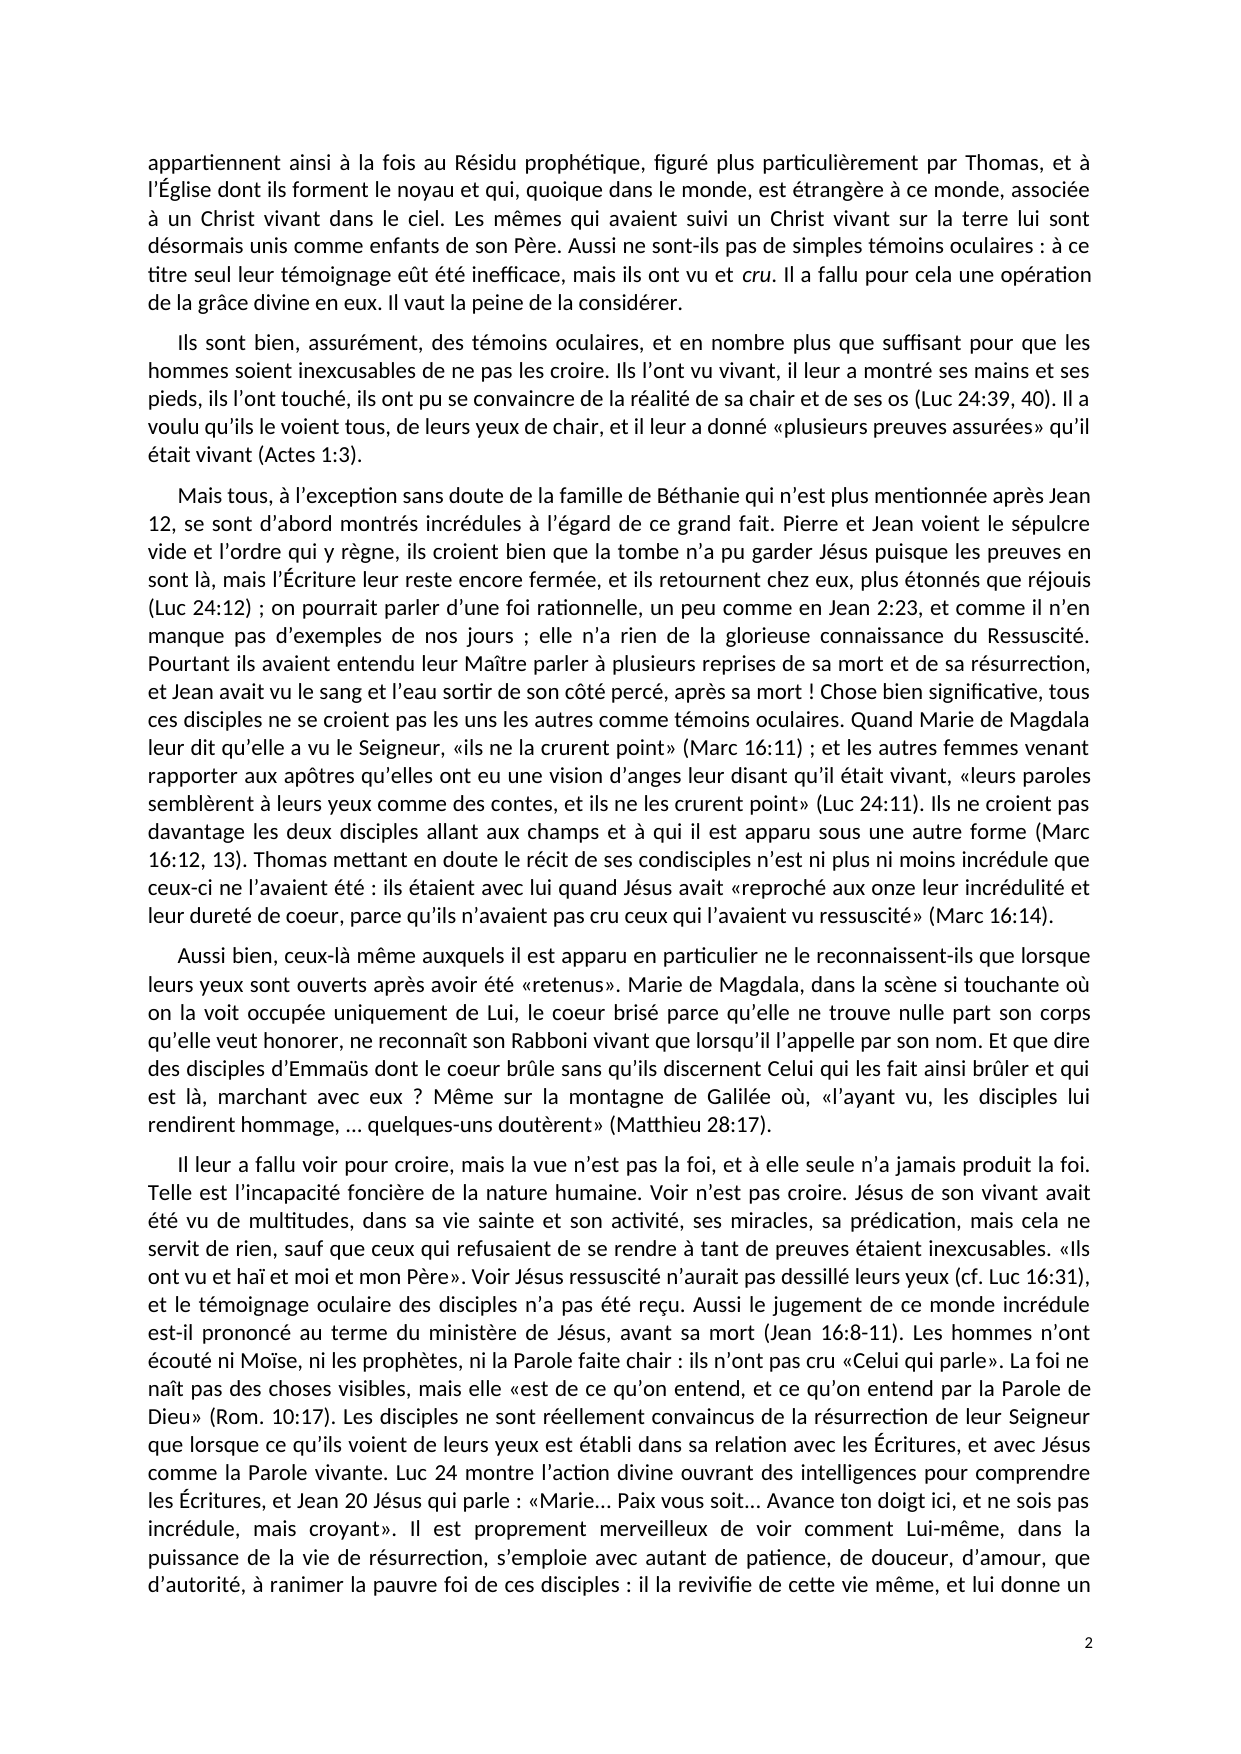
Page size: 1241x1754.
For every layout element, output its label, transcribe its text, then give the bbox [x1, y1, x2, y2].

text Mais tous, à l’exception sans doute de la famille de Béthanie qui n’est plus mentionnée après Jean 12, se sont d’abord montrés incrédules à l’égard de ce grand fait. Pierre et Jean voient le sépulcre vide et l’ordre qui y règne, ils croient bien que la tombe n’a pu garder Jésus puisque les preuves en sont là, mais l’Écriture leur reste encore fermée, et ils retournent chez eux, plus étonnés que réjouis (Luc 24:12) ; on pourrait parler d’une foi rationnelle, un peu comme en Jean 2:23, et comme il n’en manque pas d’exemples de nos jours ; elle n’a rien de la glorieuse connaissance du Ressuscité. Pourtant ils avaient entendu leur Maître parler à plusieurs reprises de sa mort et de sa résurrection, et Jean avait vu le sang et l’eau sortir de son côté percé, après sa mort ! Chose bien significative, tous ces disciples ne se croient pas les uns les autres comme témoins oculaires. Quand Marie de Magdala leur dit qu’elle a vu le Seigneur, «ils ne la crurent point» (Marc 16:11) ; et les autres femmes venant rapporter aux apôtres qu’elles ont eu une vision d’anges leur disant qu’il était vivant, «leurs paroles semblèrent à leurs yeux comme des contes, et ils ne les crurent point» (Luc 24:11). Ils ne croient pas davantage les deux disciples allant aux champs et à qui il est apparu sous une autre forme (Marc 16:12, 13). Thomas mettant en doute le récit de ses condisciples n’est ni plus ni moins incrédule que ceux-ci ne l’avaient été : ils étaient avec lui quand Jésus avait «reproché aux onze leur incrédulité et leur dureté de coeur, parce qu’ils n’avaient pas cru ceux qui l’avaient vu ressuscité» (Marc 16:14). [148, 481, 1093, 929]
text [148, 148, 1093, 316]
text Ils sont bien, assurément, des témoins oculaires, et en nombre plus que suffisant pour que les hommes soient inexcusables de ne pas les croire. Ils l’ont vu vivant, il leur a montré ses mains et ses pieds, ils l’ont touché, ils ont pu se convaincre de la réalité de sa chair et de ses os (Luc 24:39, 40). Il a voulu qu’ils le voient tous, de leurs yeux de chair, et il leur a donné «plusieurs preuves assurées» qu’il était vivant (Actes 1:3). [148, 328, 1093, 468]
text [148, 1150, 1093, 1599]
text Aussi bien, ceux-là même auxquels il est apparu en particulier ne le reconnaissent-ils que lorsque leurs yeux sont ouverts après avoir été «retenus». Marie de Magdala, dans la scène si touchante où on la voit occupée uniquement de Lui, le coeur brisé parce qu’elle ne trouve nulle part son corps qu’elle veut honorer, ne reconnaît son Rabboni vivant que lorsqu’il l’appelle par son nom. Et que dire des disciples d’Emmaüs dont le coeur brûle sans qu’ils discernent Celui qui les fait ainsi brûler et qui est là, marchant avec eux ? Même sur la montagne de Galilée où, «l’ayant vu, les disciples lui rendirent hommage, ... quelques-uns doutèrent» (Matthieu 28:17). [148, 942, 1093, 1138]
